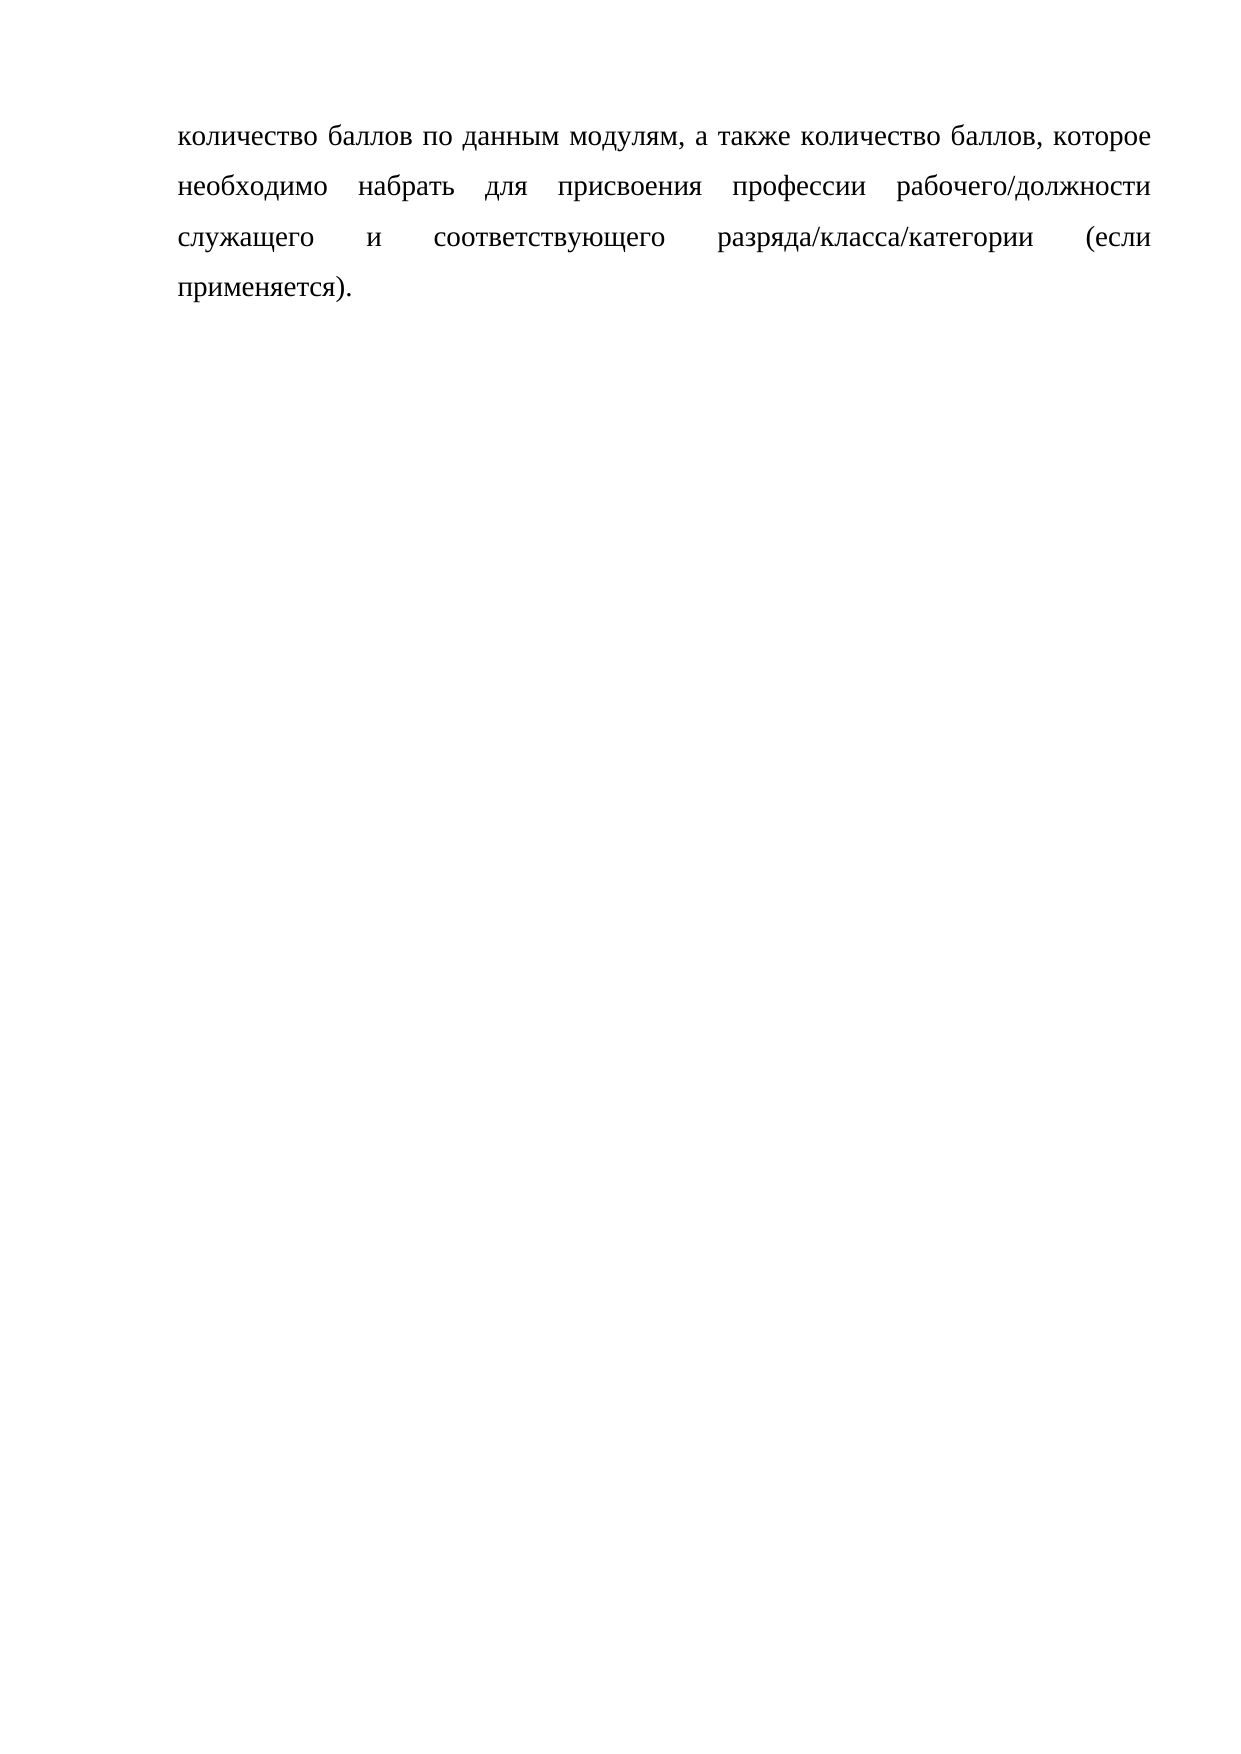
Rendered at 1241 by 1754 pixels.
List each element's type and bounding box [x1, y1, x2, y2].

text [177, 118, 1152, 303]
